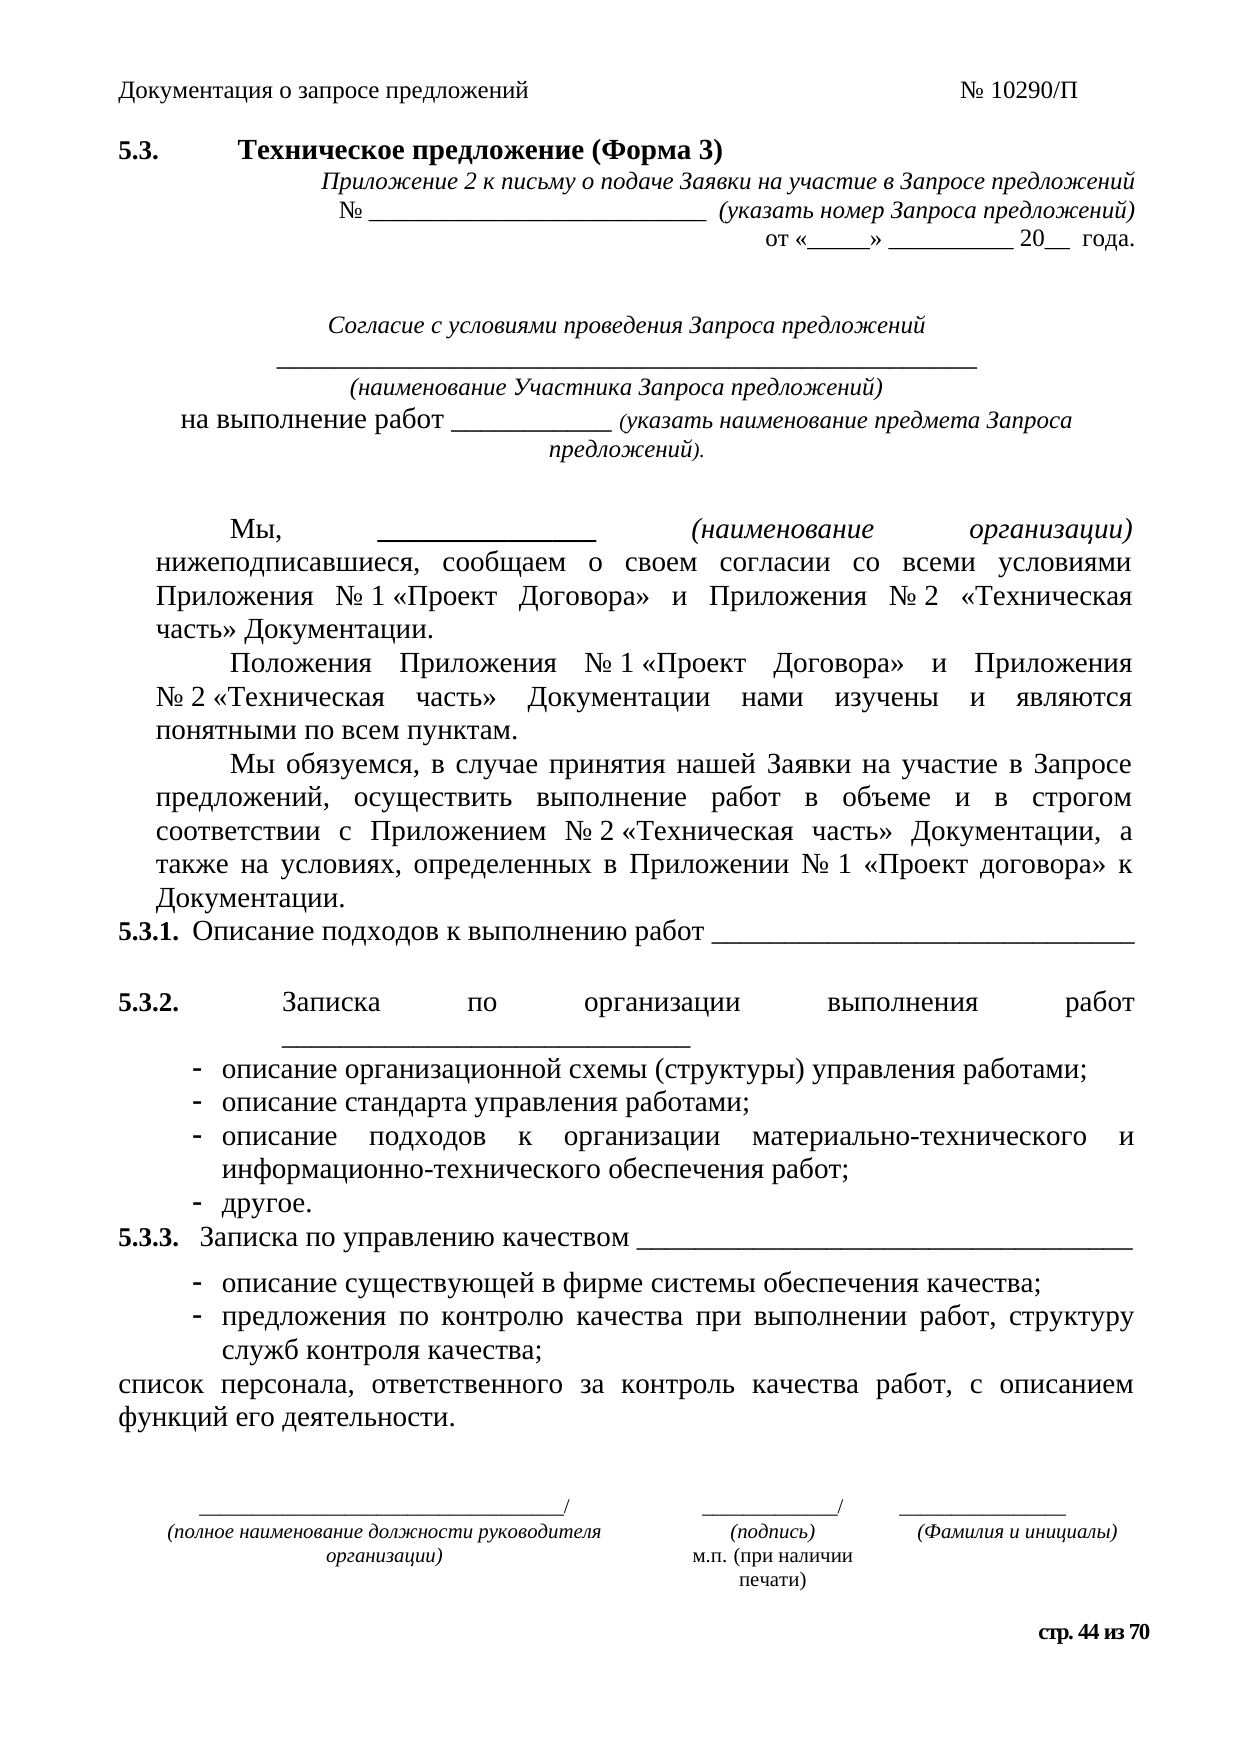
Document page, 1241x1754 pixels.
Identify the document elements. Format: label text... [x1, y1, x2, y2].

text список персонала, ответственного за контроль качества работ, с описанием функций его деятельности. [118, 1366, 1135, 1433]
text Положения Приложения № 1 «Проект Договора» и Приложения № 2 «Техническая часть» Документации нами изучены и являются понятными по всем пунктам. [156, 645, 1133, 746]
text Согласие с условиями проведения Запроса предложений [118, 310, 1135, 338]
list Записка по организации выполнения работ ____________________________ [118, 984, 1135, 1051]
list описание организационной схемы (структуры) управления работами; [192, 1051, 1135, 1084]
text № ___________________________ (указать номер Запроса предложений) [118, 195, 1135, 223]
table_header _____________/ [658, 1468, 887, 1518]
text Приложение 2 к письму о подаче Заявки на участие в Запросе предложений [118, 166, 1135, 195]
table_header ________________ [888, 1468, 1146, 1518]
table_cell (полное наименование должности руководителя организации) [122, 1519, 657, 1591]
text Мы обязуемся, в случае принятия нашей Заявки на участие в Запросе предложений, осуществить выполнение работ в объеме и в строгом соответствии с Приложением № 2 «Техническая часть» Документации, а также на условиях, определенных в Приложении № 1 «Проект договора» к Документации. [156, 746, 1133, 913]
list Записка по управлению качеством __________________________________ [118, 1219, 1135, 1252]
table_cell (Фамилия и инициалы) [888, 1519, 1146, 1591]
list предложения по контролю качества при выполнении работ, структуру служб контроля качества; [192, 1298, 1135, 1366]
text Мы, _______________ (наименование организации) нижеподписавшиеся, сообщаем о своем согласии со всеми условиями Приложения № 1 «Проект Договора» и Приложения № 2 «Техническая часть» Документации. [156, 511, 1133, 645]
text от «_____» __________ 20__ года. [118, 223, 1135, 252]
list Описание подходов к выполнению работ _____________________________ [118, 913, 1135, 947]
text ________________________________________________ [118, 338, 1135, 372]
list описание существующей в фирме системы обеспечения качества; [192, 1265, 1135, 1298]
table_cell (подпись) м.п. (при наличии печати) [658, 1519, 887, 1591]
list описание стандарта управления работами; [192, 1084, 1135, 1118]
text Техническое предложение (Форма 3) [118, 132, 1135, 166]
list описание подходов к организации материально-технического и информационно-технического обеспечения работ; [192, 1118, 1135, 1185]
list другое. [192, 1185, 1135, 1219]
text на выполнение работ ___________ (указать наименование предмета Запроса предложений). [118, 401, 1135, 463]
list (наименование Участника Запроса предложений) [97, 372, 1135, 401]
table_header ___________________________________/ [122, 1468, 657, 1518]
